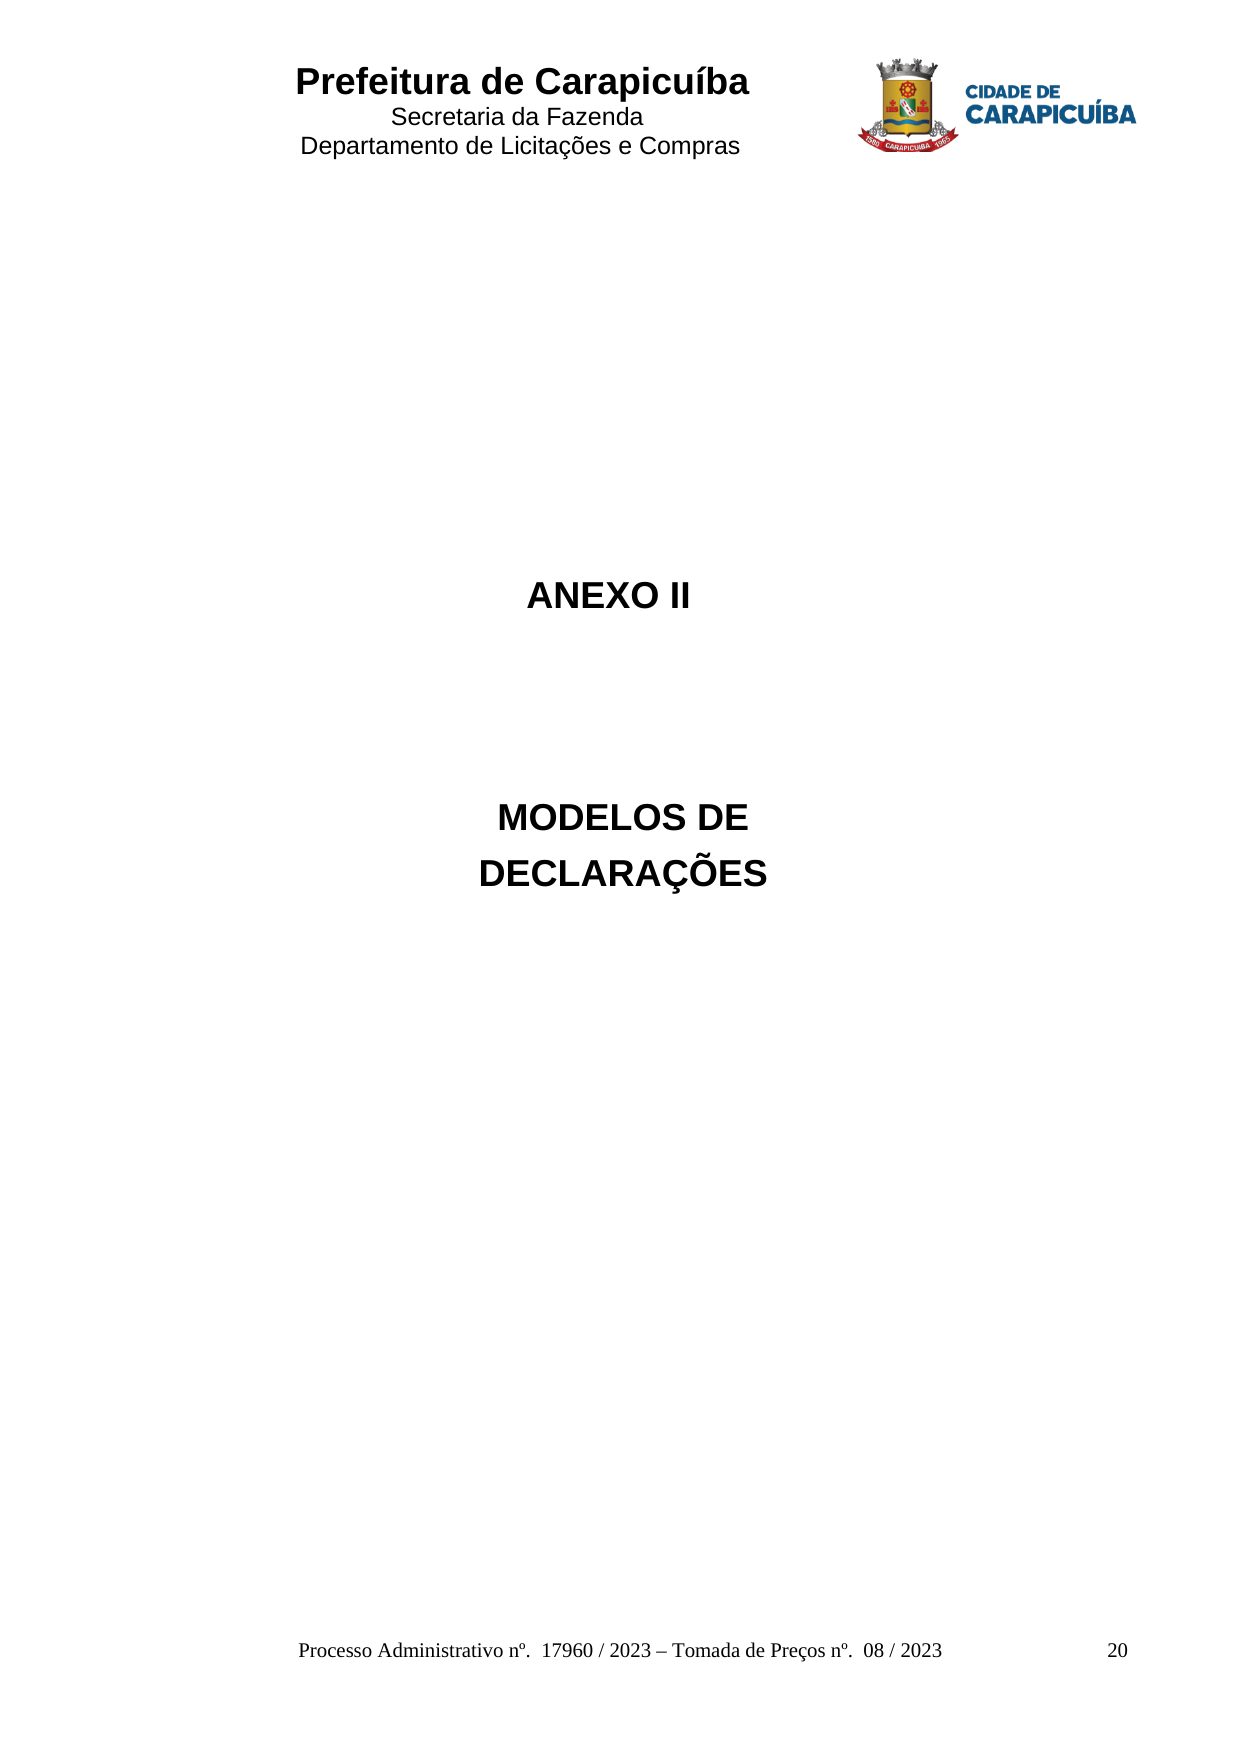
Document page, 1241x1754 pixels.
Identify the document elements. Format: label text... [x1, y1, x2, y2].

text ANEXO II [112, 573, 1104, 616]
text MODELOS DE [142, 796, 1104, 839]
text DECLARAÇÕES [142, 851, 1104, 894]
picture [857, 57, 1139, 152]
